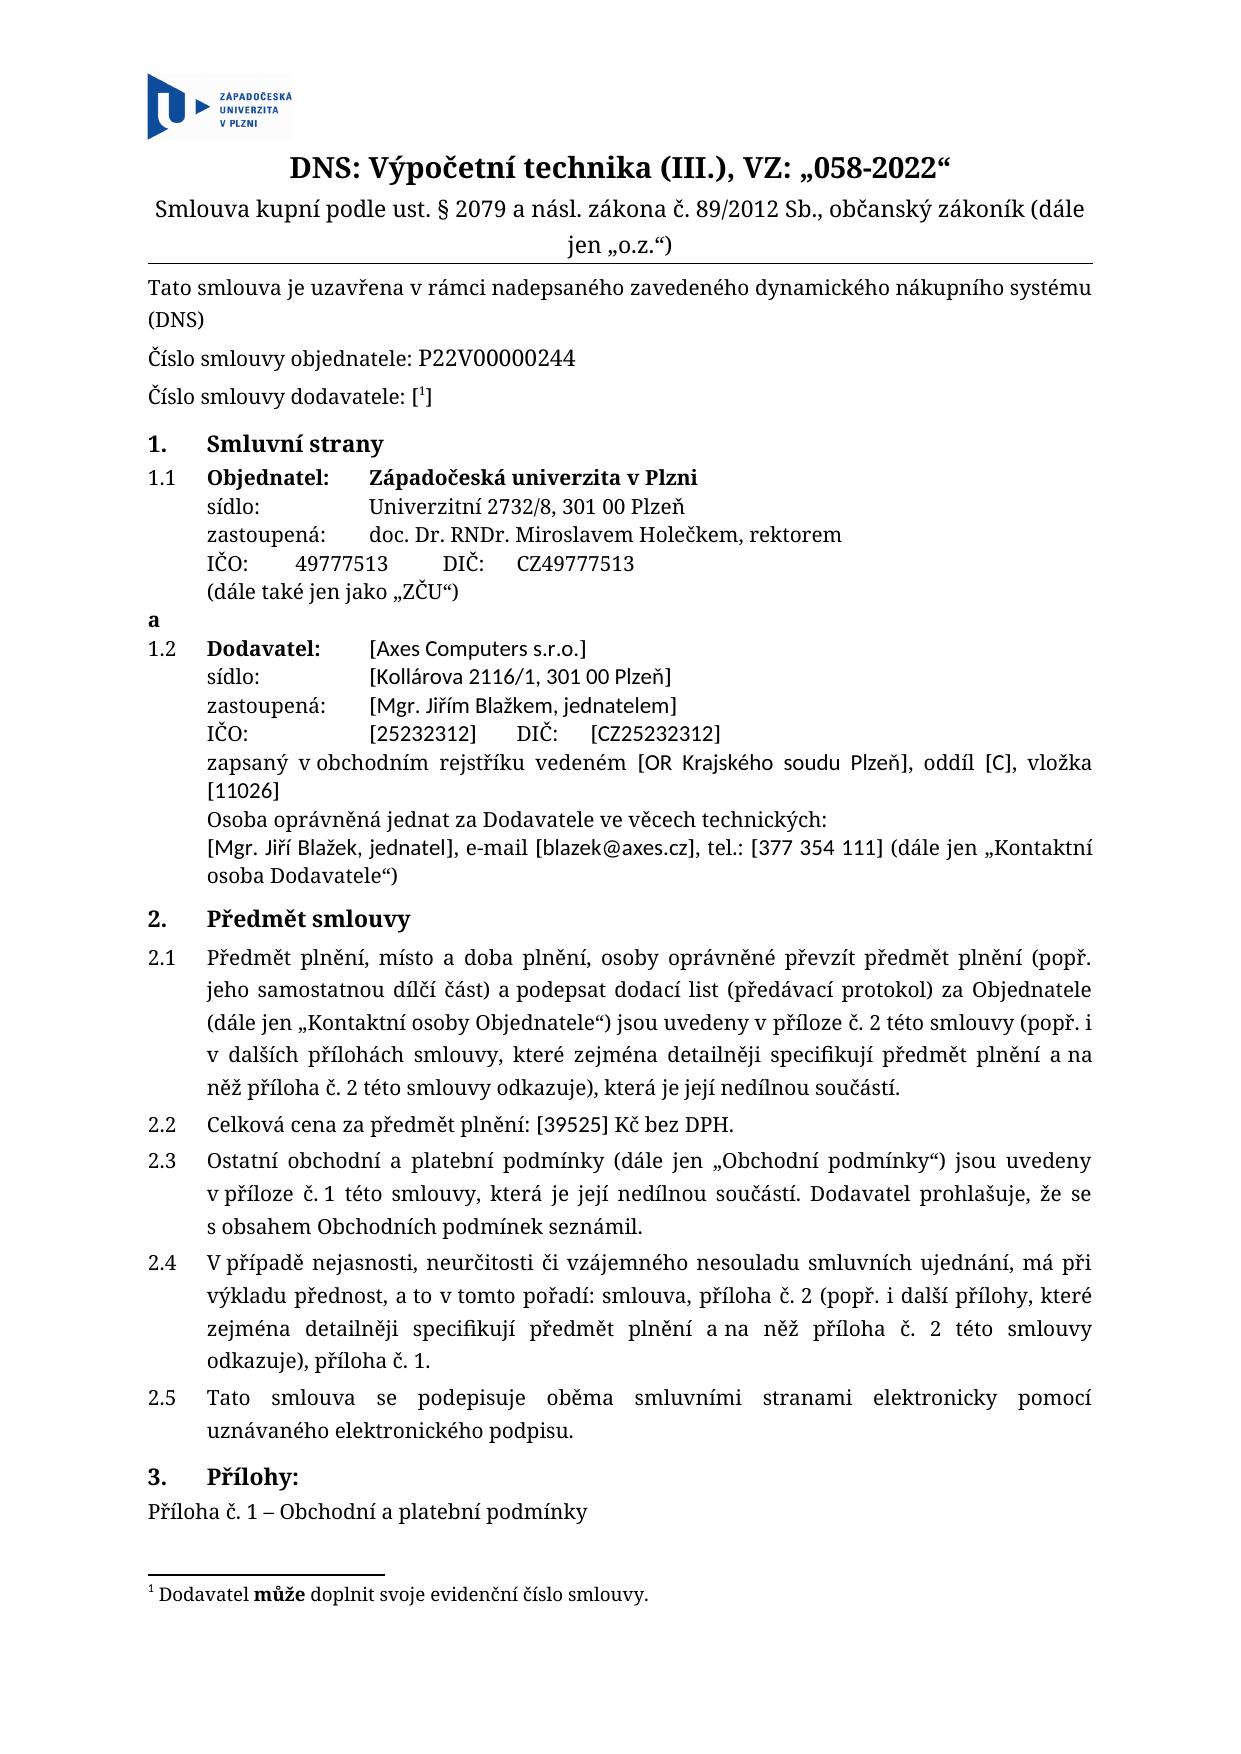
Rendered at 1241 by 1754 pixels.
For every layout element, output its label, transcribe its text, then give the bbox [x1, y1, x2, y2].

text sídlo: Univerzitní 2732/8, 301 00 Plzeň [207, 492, 1093, 520]
text zapsaný v obchodním rejstříku vedeném [OR Krajského soudu Plzeň], oddíl [C], vložka [11026] [207, 748, 1093, 805]
text (dále také jen jako „ZČU“) [207, 577, 1093, 606]
text zastoupená: [Mgr. Jiřím Blažkem, jednatelem] [207, 691, 1093, 719]
text zastoupená: doc. Dr. RNDr. Miroslavem Holečkem, rektorem [207, 520, 1093, 549]
list Předmět plnění, místo a doba plnění, osoby oprávněné převzít předmět plnění (popř. jeho samostatnou dílčí část) a podepsat dodací list (předávací protokol) za Objednatele (dále jen „Kontaktní osoby Objednatele“) jsou uvedeny v příloze č. 2 této smlouvy (popř. i v dalších přílohách smlouvy, které zejména detailněji specifikují předmět plnění a na něž příloha č. 2 této smlouvy odkazuje), která je její nedílnou součástí. [148, 943, 1093, 1101]
text Číslo smlouvy objednatele: P22V00000244 [148, 342, 1093, 373]
text Příloha č. 1 – Obchodní a platební podmínky [148, 1497, 1093, 1525]
text IČO: 49777513 DIČ: CZ49777513 [207, 549, 1093, 577]
list Objednatel: Západočeská univerzita v Plzni [148, 463, 1093, 492]
text a [148, 606, 1093, 634]
text IČO: [25232312] DIČ: [CZ25232312] [207, 719, 1093, 748]
text sídlo: [Kollárova 2116/1, 301 00 Plzeň] [207, 662, 1093, 691]
list Celková cena za předmět plnění: [39525] Kč bez DPH. [148, 1110, 1093, 1138]
text Osoba oprávněná jednat za Dodavatele ve věcech technických: [207, 805, 1093, 833]
list V případě nejasnosti, neurčitosti či vzájemného nesouladu smluvních ujednání, má při výkladu přednost, a to v tomto pořadí: smlouva, příloha č. 2 (popř. i další přílohy, které zejména detailněji specifikují předmět plnění a na něž příloha č. 2 této smlouvy odkazuje), příloha č. 1. [148, 1248, 1093, 1375]
list Dodavatel: [Axes Computers s.r.o.] [148, 634, 1093, 662]
text Tato smlouva je uzavřena v rámci nadepsaného zavedeného dynamického nákupního systému (DNS) [148, 273, 1093, 334]
list Tato smlouva se podepisuje oběma smluvními stranami elektronicky pomocí uznávaného elektronického podpisu. [148, 1383, 1093, 1444]
list Ostatní obchodní a platební podmínky (dále jen „Obchodní podmínky“) jsou uvedeny v příloze č. 1 této smlouvy, která je její nedílnou součástí. Dodavatel prohlašuje, že se s obsahem Obchodních podmínek seznámil. [148, 1147, 1093, 1240]
list Smluvní strany [148, 427, 1093, 459]
text DNS: Výpočetní technika (III.), VZ: „058-2022“ [148, 148, 1093, 187]
text Číslo smlouvy dodavatele: [] [148, 382, 1093, 411]
list Přílohy: [148, 1461, 1093, 1492]
list Předmět smlouvy [148, 902, 1093, 934]
picture [147, 73, 292, 140]
text [Mgr. Jiří Blažek, jednatel], e-mail [blazek@axes.cz], tel.: [377 354 111] (dále jen „Kontaktní osoba Dodavatele“) [207, 833, 1093, 890]
text Smlouva kupní podle ust. § 2079 a násl. zákona č. 89/2012 Sb., občanský zákoník (dále jen „o.z.“) [148, 193, 1093, 263]
